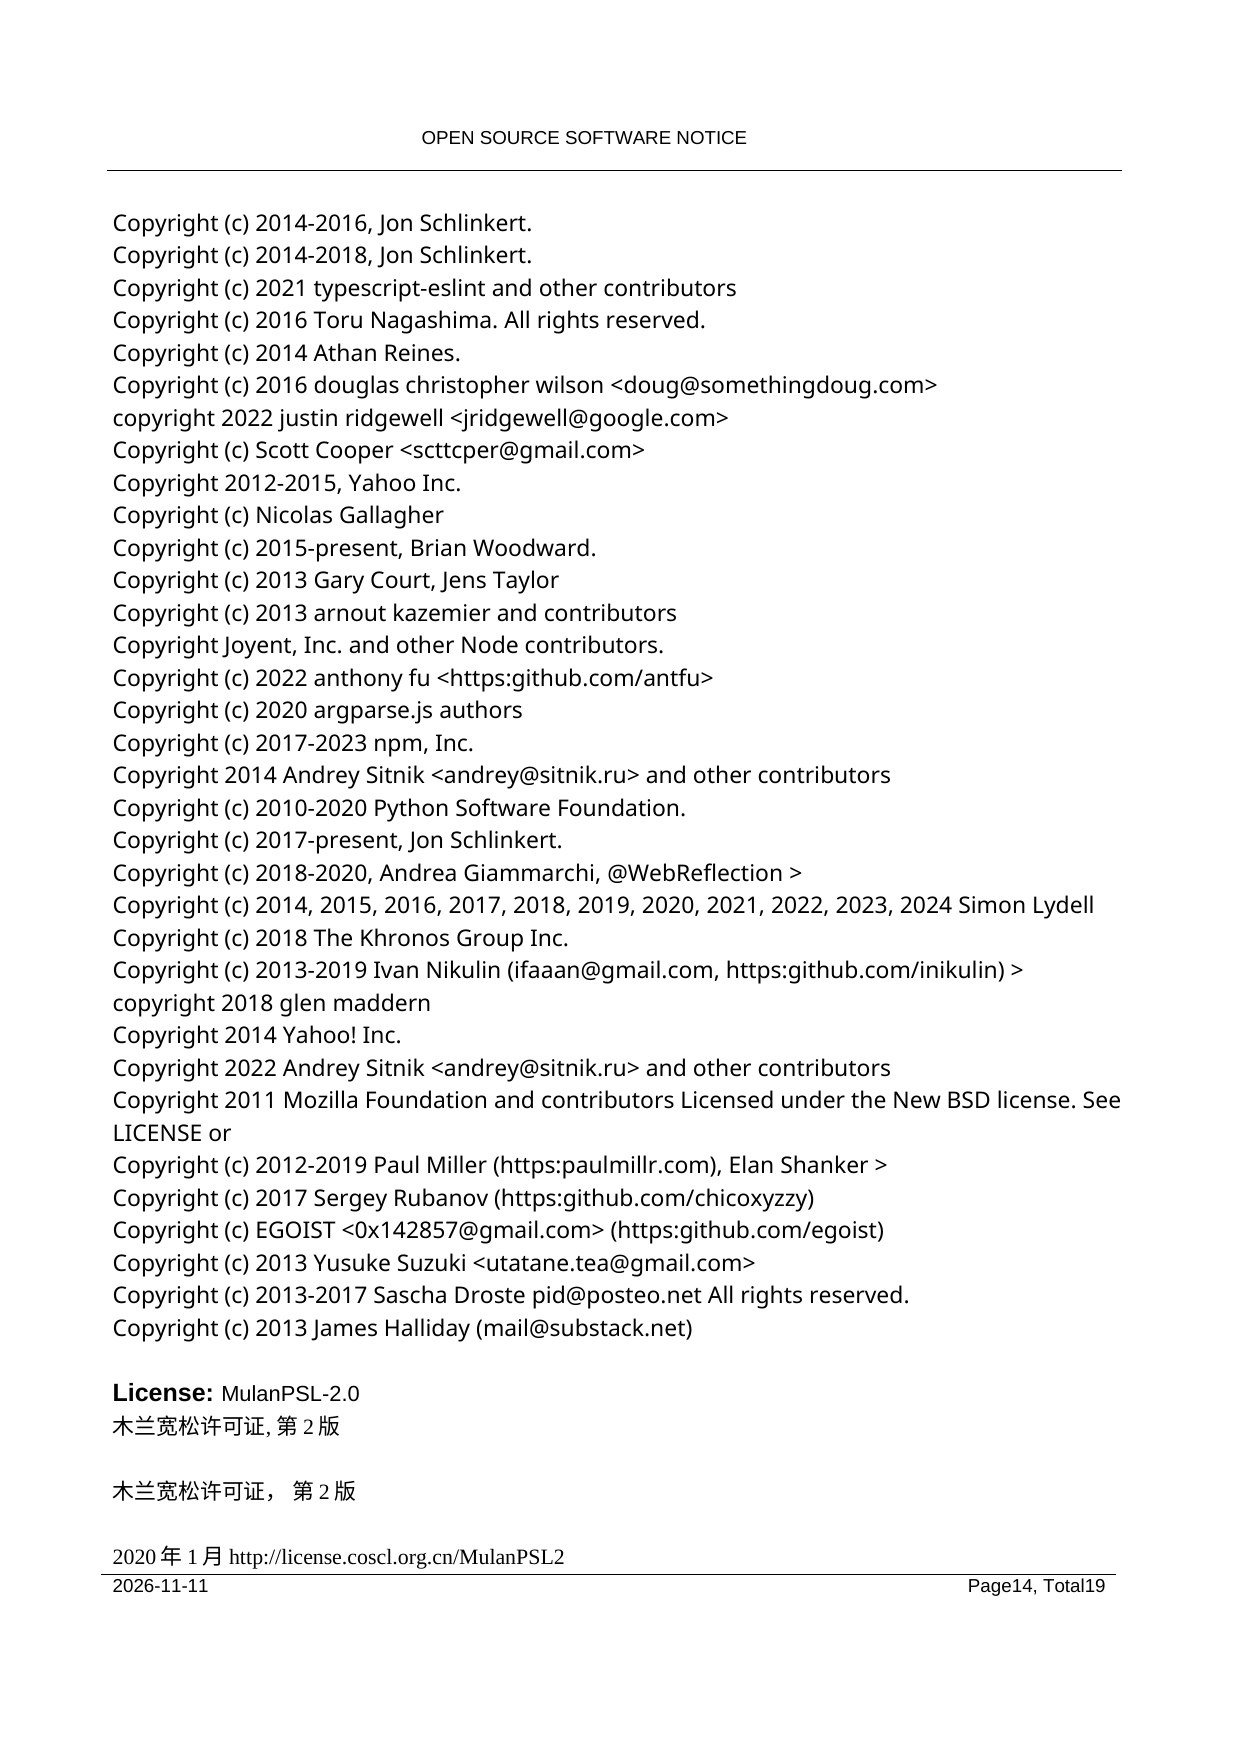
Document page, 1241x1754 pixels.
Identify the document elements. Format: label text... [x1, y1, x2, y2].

text License: MulanPSL-2.0 [112, 1376, 1128, 1409]
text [112, 206, 1128, 1376]
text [112, 1409, 1128, 1571]
